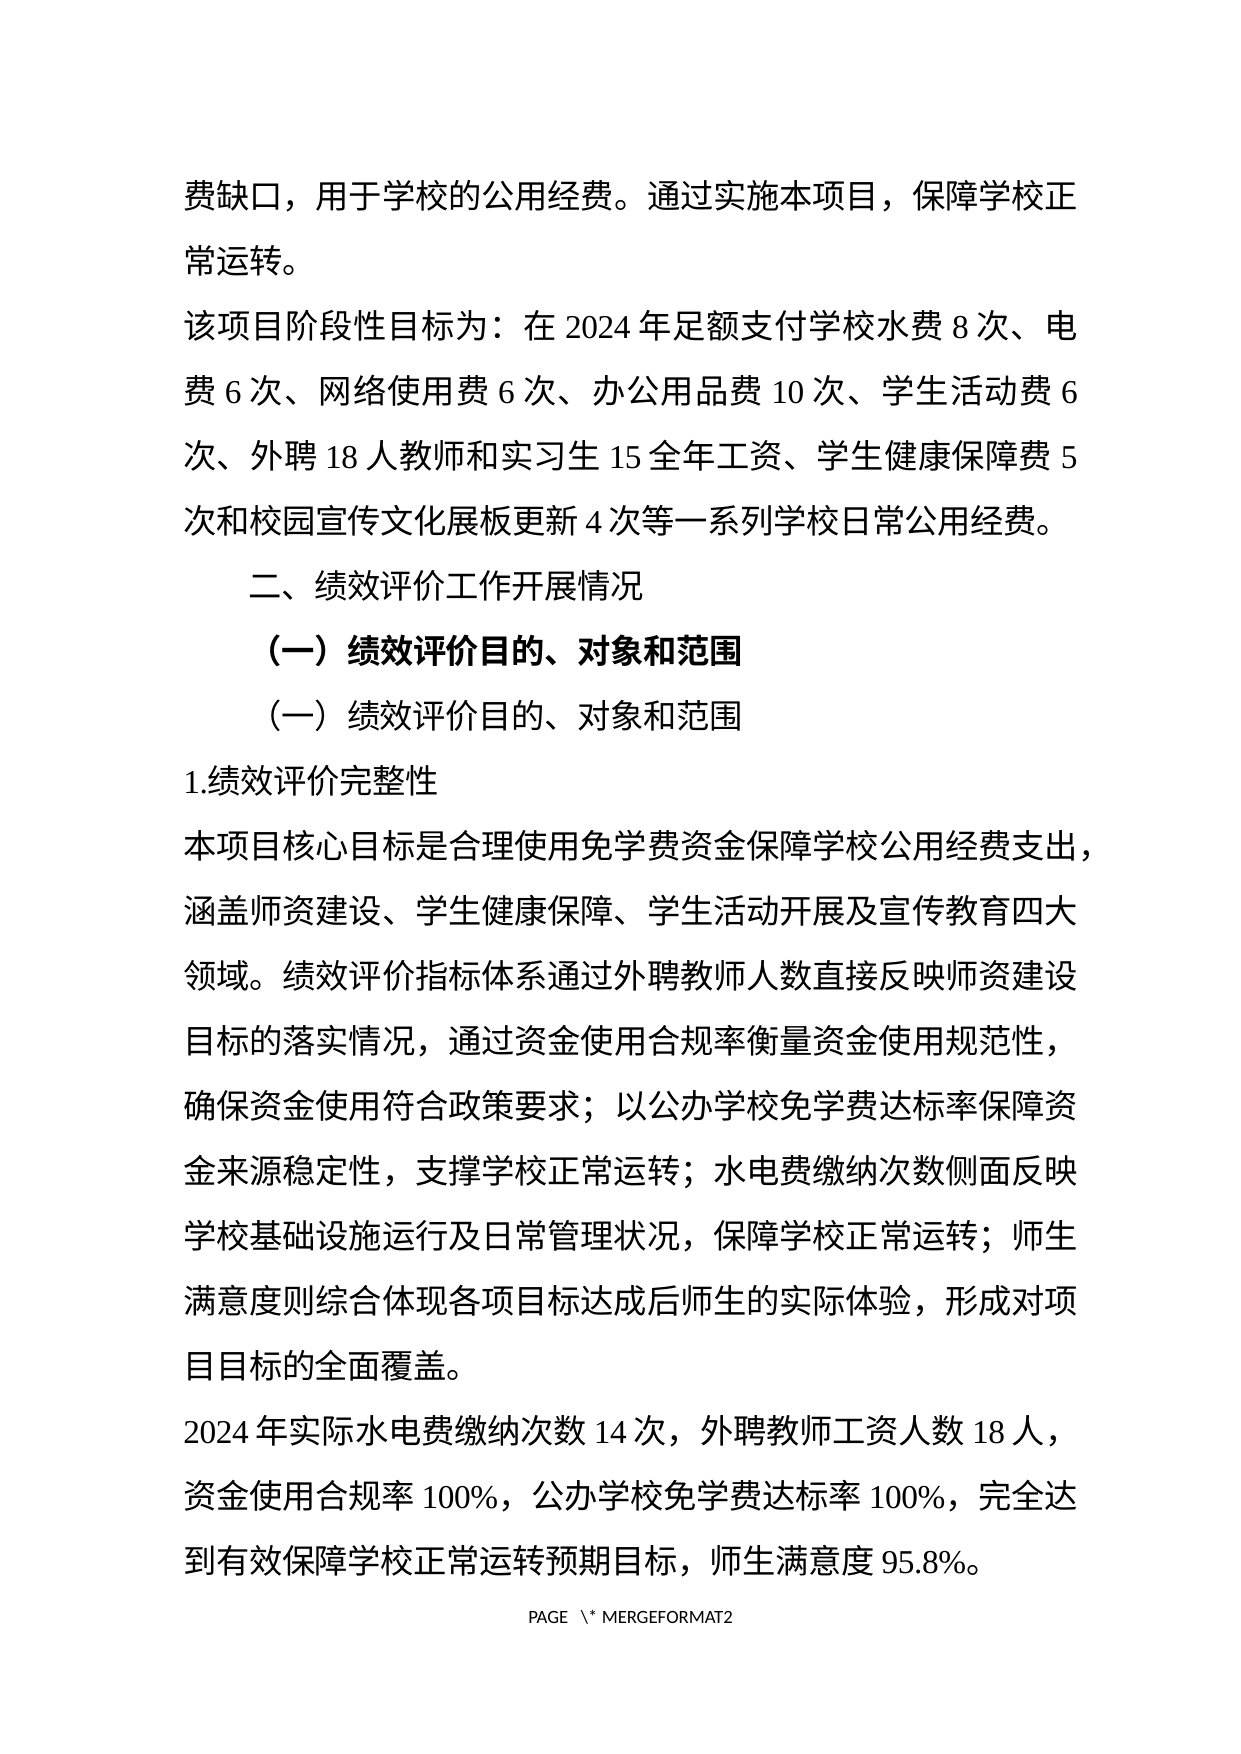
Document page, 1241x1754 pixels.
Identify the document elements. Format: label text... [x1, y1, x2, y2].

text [183, 162, 1078, 552]
text 二、绩效评价工作开展情况 [183, 552, 1078, 617]
text （一）绩效评价目的、对象和范围 [183, 617, 1078, 682]
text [183, 682, 1078, 1592]
